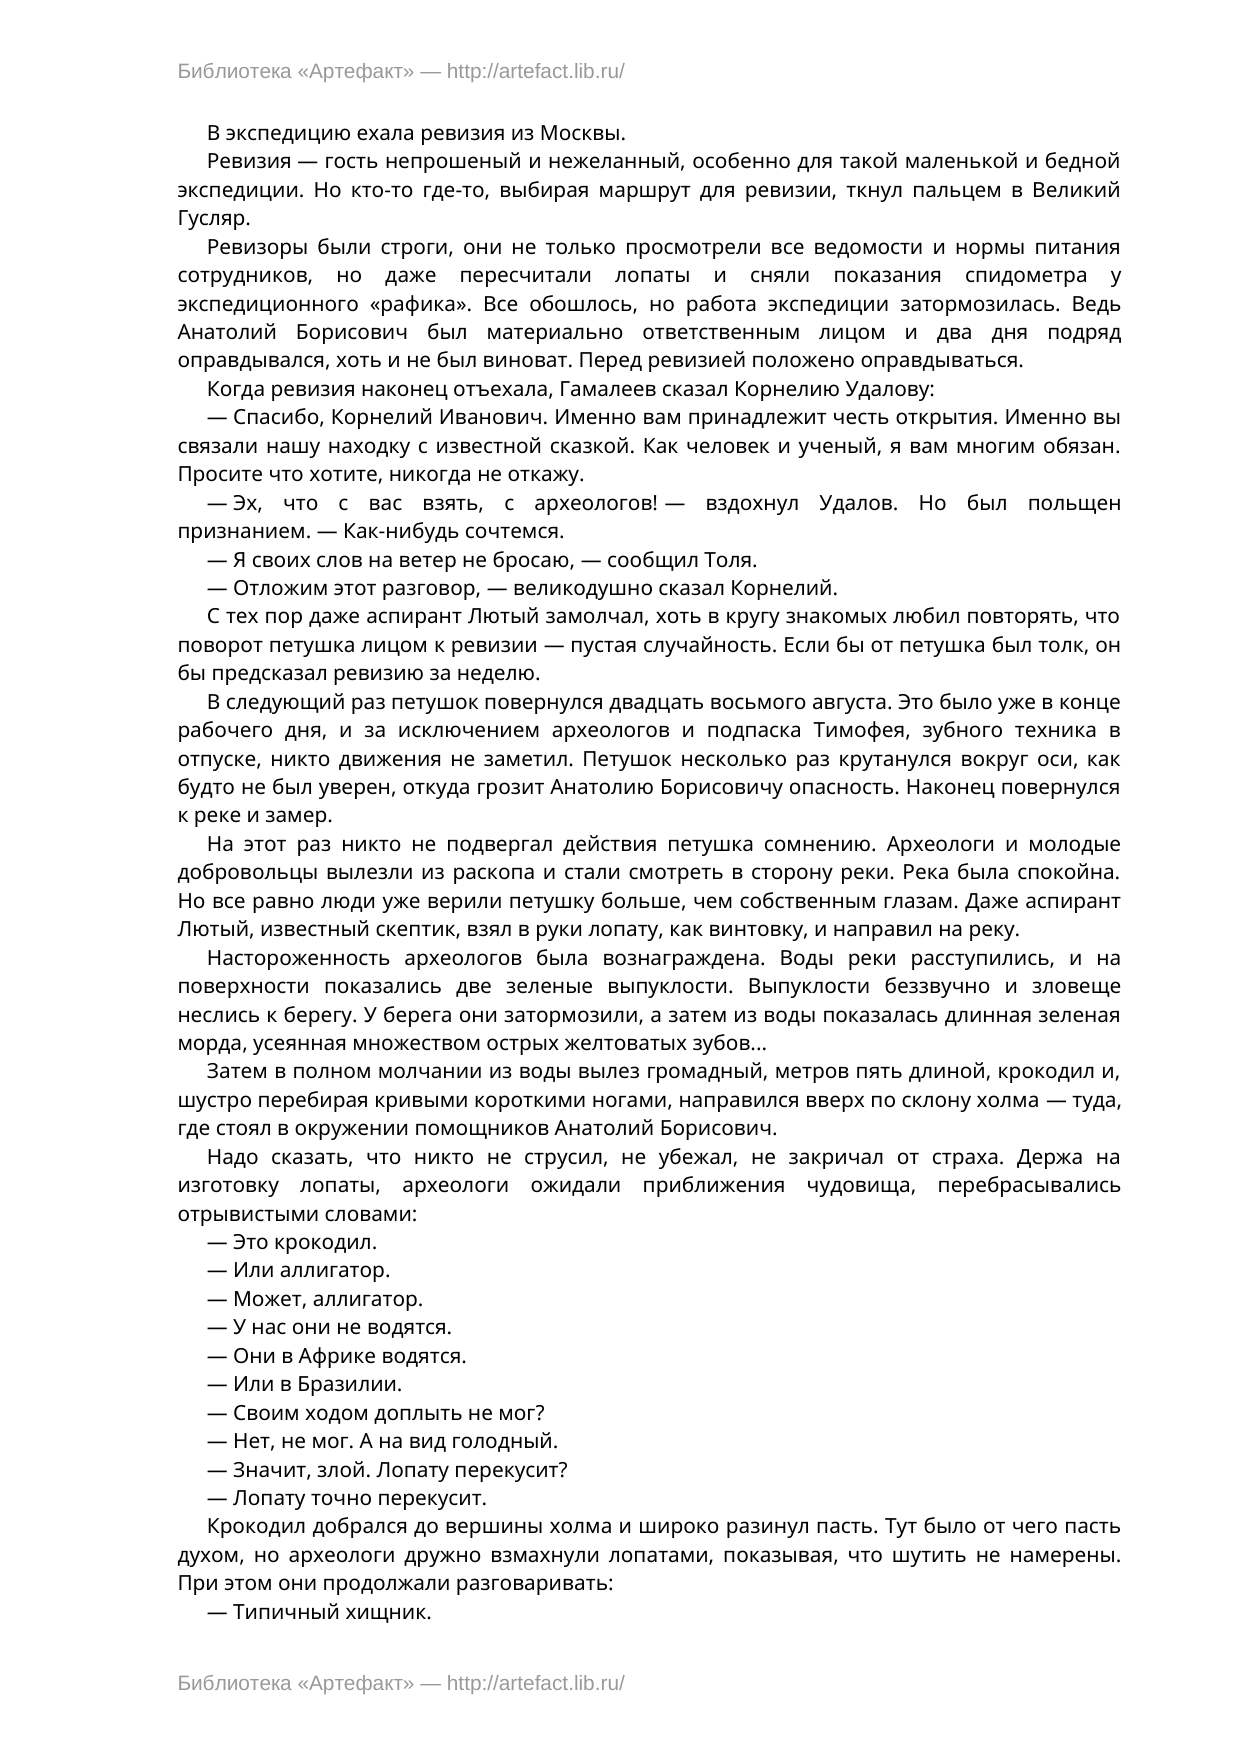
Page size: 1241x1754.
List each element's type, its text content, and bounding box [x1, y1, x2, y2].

text — Или в Бразилии. [177, 1369, 1122, 1398]
text Затем в полном молчании из воды вылез громадный, метров пять длиной, крокодил и, шустро перебирая кривыми короткими ногами, направился вверх по склону холма — туда, где стоял в окружении помощников Анатолий Борисович. [177, 1057, 1122, 1142]
text — Спасибо, Корнелий Иванович. Именно вам принадлежит честь открытия. Именно вы связали нашу находку с известной сказкой. Как человек и ученый, я вам многим обязан. Просите что хотите, никогда не откажу. [177, 402, 1122, 488]
text — Значит, злой. Лопату перекусит? [177, 1455, 1122, 1483]
text На этот раз никто не подвергал действия петушка сомнению. Археологи и молодые добровольцы вылезли из раскопа и стали смотреть в сторону реки. Река была спокойна. Но все равно люди уже верили петушку больше, чем собственным глазам. Даже аспирант Лютый, известный скептик, взял в руки лопату, как винтовку, и направил на реку. [177, 829, 1122, 943]
text — Или аллигатор. [177, 1256, 1122, 1284]
text — Своим ходом доплыть не мог? [177, 1398, 1122, 1426]
text — Они в Африке водятся. [177, 1341, 1122, 1369]
text — Лопату точно перекусит. [177, 1483, 1122, 1512]
text Настороженность археологов была вознаграждена. Воды реки расступились, и на поверхности показались две зеленые выпуклости. Выпуклости беззвучно и зловеще неслись к берегу. У берега они затормозили, а затем из воды показалась длинная зеленая морда, усеянная множеством острых желтоватых зубов... [177, 943, 1122, 1057]
text Надо сказать, что никто не струсил, не убежал, не закричал от страха. Держа на изготовку лопаты, археологи ожидали приближения чудовища, перебрасывались отрывистыми словами: [177, 1142, 1122, 1227]
text В следующий раз петушок повернулся двадцать восьмого августа. Это было уже в конце рабочего дня, и за исключением археологов и подпаска Тимофея, зубного техника в отпуске, никто движения не заметил. Петушок несколько раз крутанулся вокруг оси, как будто не был уверен, откуда грозит Анатолию Борисовичу опасность. Наконец повернулся к реке и замер. [177, 687, 1122, 829]
text — Типичный хищник. [177, 1597, 1122, 1625]
text — У нас они не водятся. [177, 1312, 1122, 1341]
text — Отложим этот разговор, — великодушно сказал Корнелий. [177, 573, 1122, 602]
text — Это крокодил. [177, 1227, 1122, 1256]
text Ревизоры были строги, они не только просмотрели все ведомости и нормы питания сотрудников, но даже пересчитали лопаты и сняли показания спидометра у экспедиционного «рафика». Все обошлось, но работа экспедиции затормозилась. Ведь Анатолий Борисович был материально ответственным лицом и два дня подряд оправдывался, хоть и не был виноват. Перед ревизией положено оправдываться. [177, 232, 1122, 374]
text — Я своих слов на ветер не бросаю, — сообщил Толя. [177, 545, 1122, 573]
text В экспедицию ехала ревизия из Москвы. [177, 118, 1122, 147]
text — Может, аллигатор. [177, 1284, 1122, 1312]
text — Эх, что с вас взять, с археологов! — вздохнул Удалов. Но был польщен признанием. — Как-нибудь сочтемся. [177, 488, 1122, 545]
text — Нет, не мог. А на вид голодный. [177, 1426, 1122, 1455]
text Ревизия — гость непрошеный и нежеланный, особенно для такой маленькой и бедной экспедиции. Но кто-то где-то, выбирая маршрут для ревизии, ткнул пальцем в Великий Гусляр. [177, 147, 1122, 232]
text Крокодил добрался до вершины холма и широко разинул пасть. Тут было от чего пасть духом, но археологи дружно взмахнули лопатами, показывая, что шутить не намерены. При этом они продолжали разговаривать: [177, 1512, 1122, 1597]
text С тех пор даже аспирант Лютый замолчал, хоть в кругу знакомых любил повторять, что поворот петушка лицом к ревизии — пустая случайность. Если бы от петушка был толк, он бы предсказал ревизию за неделю. [177, 602, 1122, 687]
text Когда ревизия наконец отъехала, Гамалеев сказал Корнелию Удалову: [177, 374, 1122, 402]
